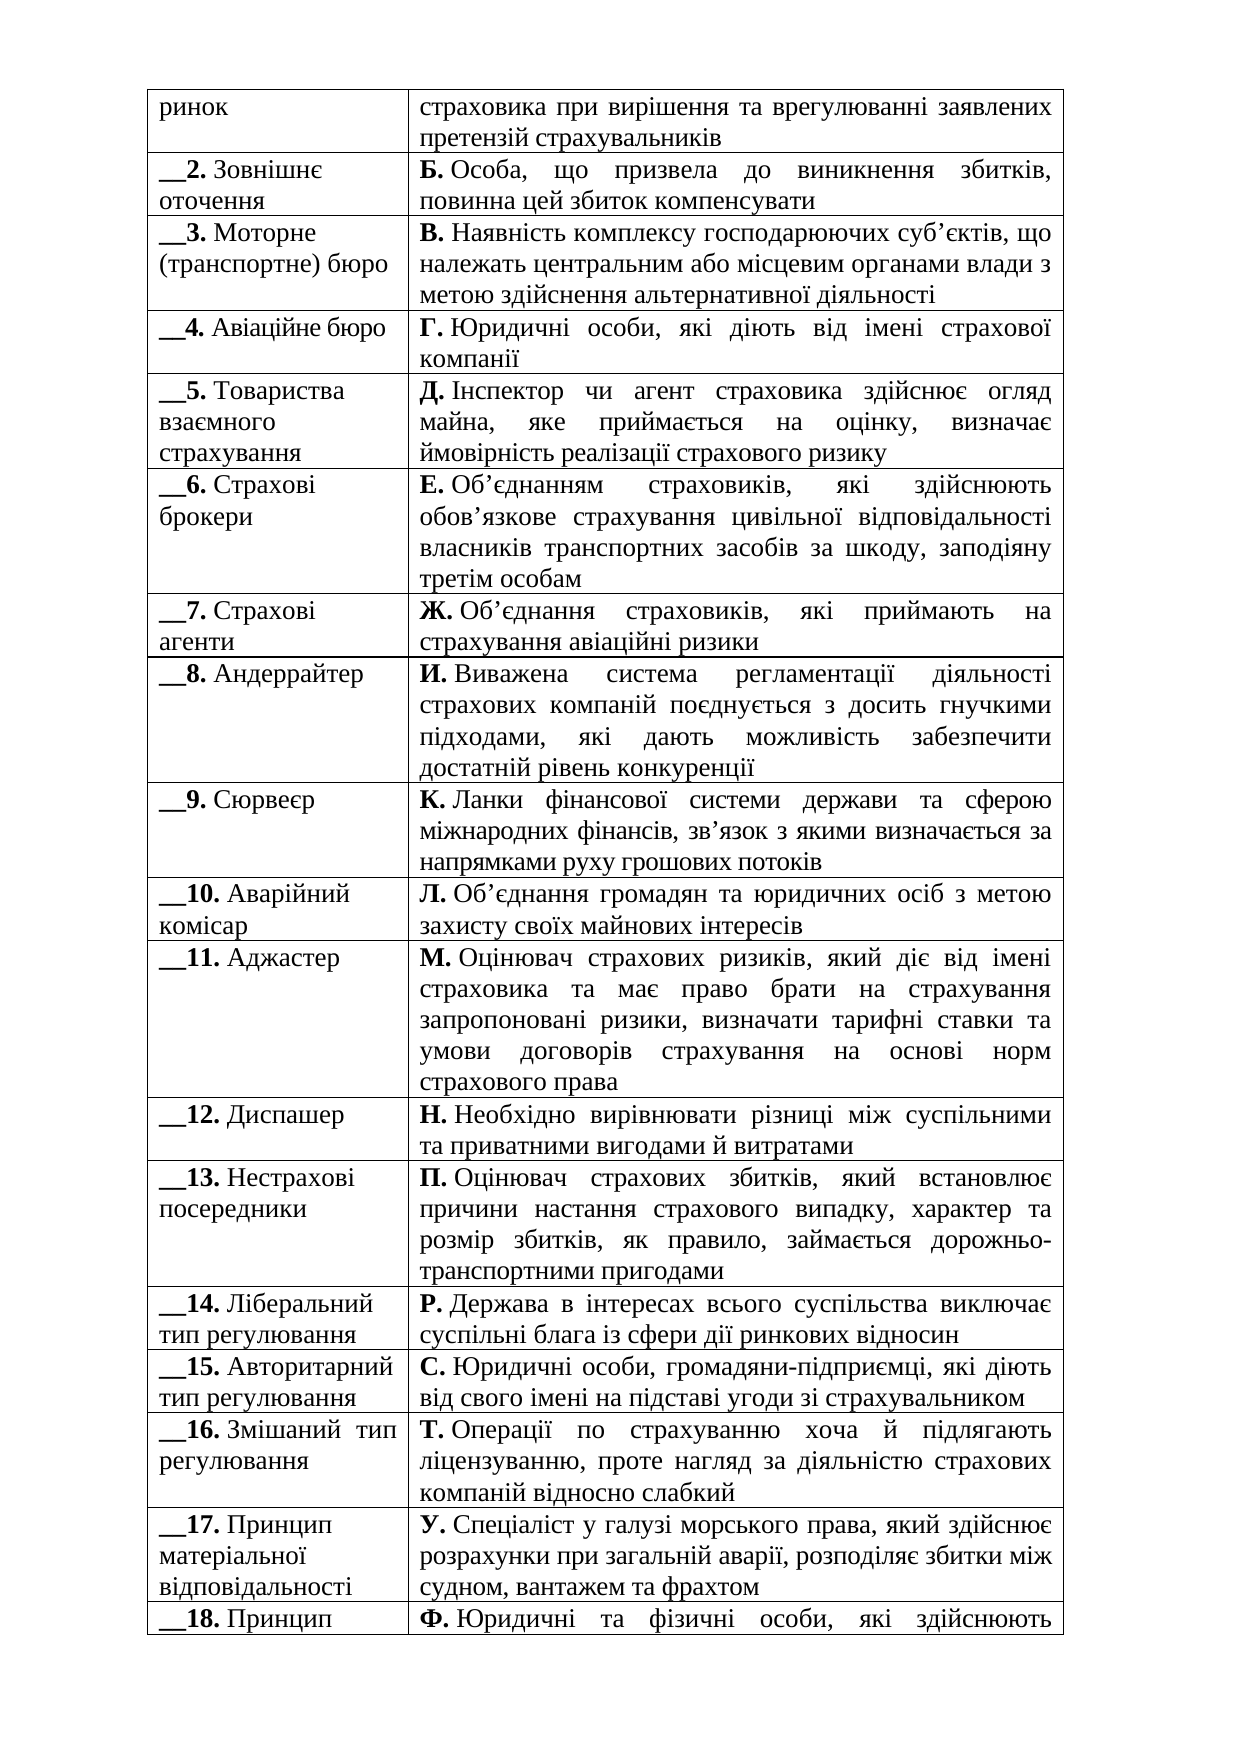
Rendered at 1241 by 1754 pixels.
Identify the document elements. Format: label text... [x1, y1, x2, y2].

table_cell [409, 1602, 1063, 1633]
table_cell __16. Змішаний тип регулювання [148, 1413, 408, 1507]
table_cell __7. Страхові агенти [148, 594, 408, 656]
table_cell Л. Об’єднання громадян та юридичних осіб з метою захисту своїх майнових інтересів [409, 878, 1063, 940]
table_cell __12. Диспашер [148, 1098, 408, 1160]
table_cell Ж. Об’єднання страховиків, які приймають на страхування авіаційні ризики [409, 594, 1063, 656]
table_cell С. Юридичні особи, громадяни-підприємці, які діють від свого імені на підставі угоди зі страхувальником [409, 1350, 1063, 1412]
table_cell Е. Об’єднанням страховиків, які здійснюють обов’язкове страхування цивільної відповідальності власників транспортних засобів за шкоду, заподіяну третім особам [409, 469, 1063, 593]
table_cell __15. Авторитарний тип регулювання [148, 1350, 408, 1412]
table_cell М. Оцінювач страхових ризиків, який діє від імені страховика та має право брати на страхування запропоновані ризики, визначати тарифні ставки та умови договорів страхування на основі норм страхового права [409, 941, 1063, 1097]
table_cell И. Виважена система регламентації діяльності страхових компаній поєднується з досить гнучкими підходами, які дають можливість забезпечити достатній рівень конкуренції [409, 658, 1063, 782]
table_cell Б. Особа, що призвела до виникнення збитків, повинна цей збиток компенсувати [409, 153, 1063, 215]
table_cell __4. Авіаційне бюро [148, 311, 408, 373]
table_cell __11. Аджастер [148, 941, 408, 1097]
table_cell __9. Сюрвеєр [148, 783, 408, 877]
table_cell К. Ланки фінансової системи держави та сферою міжнародних фінансів, зв’язок з якими визначається за напрямками руху грошових потоків [409, 783, 1063, 877]
table_cell Н. Необхідно вирівнювати різниці між суспільними та приватними вигодами й витратами [409, 1098, 1063, 1160]
table_cell __17. Принцип матеріальної відповідальності [148, 1508, 408, 1601]
table_cell Г. Юридичні особи, які діють від імені страхової компанії [409, 311, 1063, 373]
table_cell __2. Зовнішнє оточення [148, 153, 408, 215]
table_cell __10. Аварійний комісар [148, 878, 408, 940]
table_cell __3. Моторне (транспортне) бюро [148, 216, 408, 310]
table_cell У. Спеціаліст у галузі морського права, який здійснює розрахунки при загальній аварії, розподіляє збитки між судном, вантажем та фрахтом [409, 1508, 1063, 1601]
table_cell Р. Держава в інтересах всього суспільства виключає суспільні блага із сфери дії ринкових відносин [409, 1287, 1063, 1349]
table_cell Т. Операції по страхуванню хоча й підлягають ліцензуванню, проте нагляд за діяльністю страхових компаній відносно слабкий [409, 1413, 1063, 1507]
table_cell В. Наявність комплексу господарюючих суб’єктів, що належать центральним або місцевим органами влади з метою здійснення альтернативної діяльності [409, 216, 1063, 310]
table_cell __13. Нестрахові посередники [148, 1161, 408, 1286]
table_cell __14. Ліберальний тип регулювання [148, 1287, 408, 1349]
table_cell Д. Інспектор чи агент страховика здійснює огляд майна, яке приймається на оцінку, визначає ймовірність реалізації страхового ризику [409, 374, 1063, 467]
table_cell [148, 90, 408, 152]
table_cell __8. Андеррайтер [148, 658, 408, 782]
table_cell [409, 90, 1063, 152]
table_cell __5. Товариства взаємного страхування [148, 374, 408, 467]
table_cell П. Оцінювач страхових збитків, який встановлює причини настання страхового випадку, характер та розмір збитків, як правило, займається дорожньо-транспортними пригодами [409, 1161, 1063, 1286]
table_cell __6. Страхові брокери [148, 469, 408, 593]
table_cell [148, 1602, 408, 1633]
